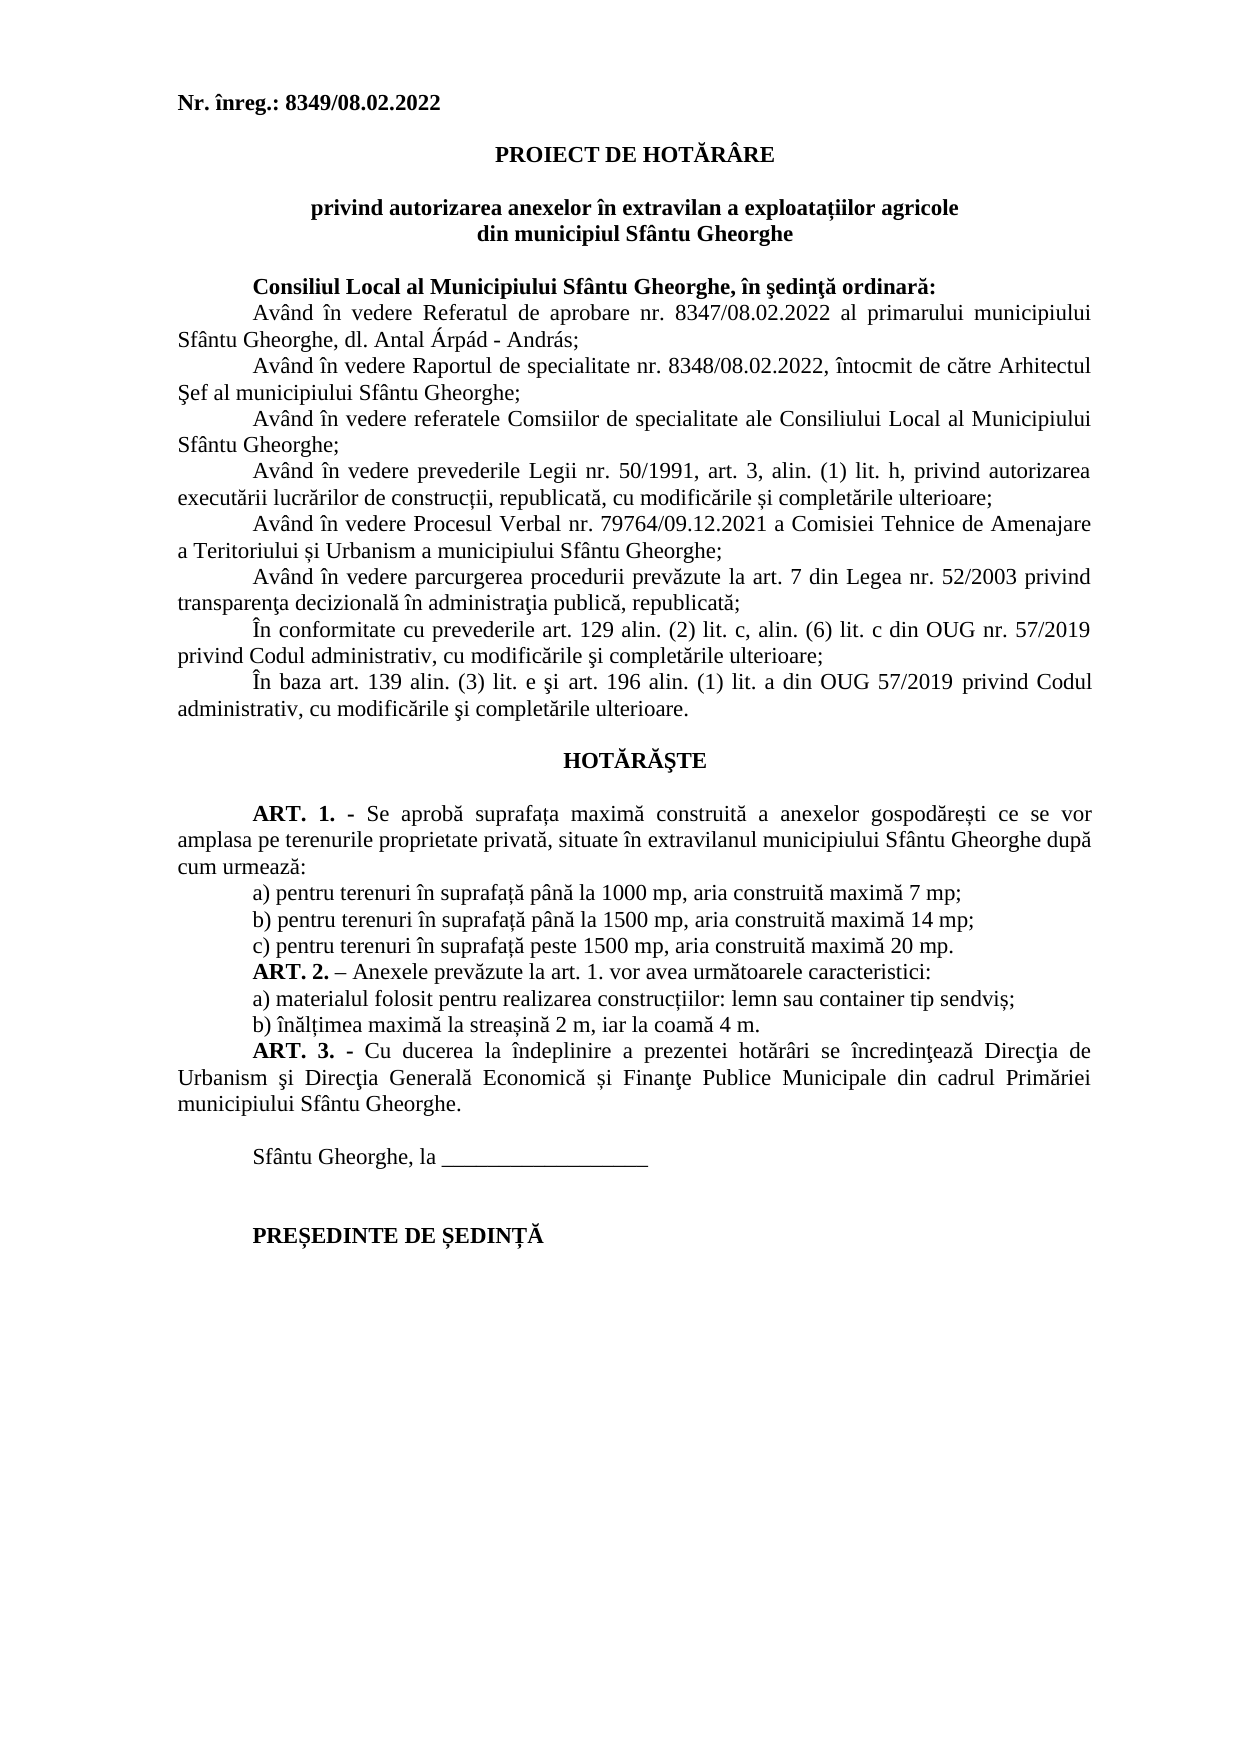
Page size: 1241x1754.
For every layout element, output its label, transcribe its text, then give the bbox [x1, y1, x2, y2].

text În conformitate cu prevederile art. 129 alin. (2) lit. c, alin. (6) lit. c din OUG nr. 57/2019 privind Codul administrativ, cu modificările şi completările ulterioare; [177, 616, 1093, 668]
text ART. 2. – Anexele prevăzute la art. 1. vor avea următoarele caracteristici: [177, 958, 1093, 985]
text Având în vedere parcurgerea procedurii prevăzute la art. 7 din Legea nr. 52/2003 privind transparenţa decizională în administraţia publică, republicată; [177, 563, 1093, 616]
text PREȘEDINTE DE ȘEDINȚĂ [177, 1222, 1093, 1248]
text din municipiul Sfântu Gheorghe [177, 220, 1093, 247]
text c) pentru terenuri în suprafață peste 1500 mp, aria construită maximă 20 mp. [177, 932, 1093, 958]
text a) pentru terenuri în suprafață până la 1000 mp, aria construită maximă 7 mp; [177, 879, 1093, 906]
text . 1. - Se aprobă suprafața maximă construită a anexelor gospodărești ce se vor amplasa pe terenurile proprietate privată, situate în extravilanul municipiului Sfântu Gheorghe după cum urmează: [177, 800, 1093, 879]
text HOTĂRĂŞTE [177, 747, 1093, 774]
text ART. 3. - Cu ducerea la îndeplinire a prezentei hotărâri se încredinţează Direcţia de Urbanism şi Direcţia Generală Economică și Finanţe Publice Municipale din cadrul Primăriei municipiului Sfântu Gheorghe. [177, 1037, 1093, 1116]
text În baza art. 139 alin. (3) lit. e şi art. 196 alin. (1) lit. a din OUG 57/2019 privind Codul administrativ, cu modificările şi completările ulterioare. [177, 668, 1093, 721]
text Nr. înreg.: 8349/08.02.2022 [177, 89, 1093, 115]
text Având în vedere Raportul de specialitate nr. 8348/08.02.2022, întocmit de către Arhitectul Şef al municipiului Sfântu Gheorghe; [177, 352, 1093, 405]
text Având în vedere Procesul Verbal nr. 79764/09.12.2021 a Comisiei Tehnice de Amenajare a Teritoriului și Urbanism a municipiului Sfântu Gheorghe; [177, 510, 1093, 563]
text Având în vedere prevederile Legii nr. 50/1991, art. 3, alin. (1) lit. h, privind autorizarea executării lucrărilor de construcții, republicată, cu modificările și completările ulterioare; [177, 458, 1093, 510]
text a) materialul folosit pentru realizarea construcțiilor: lemn sau container tip sendviș; [177, 985, 1093, 1011]
text Sfântu Gheorghe, la __________________ [177, 1143, 1093, 1169]
text PROIECT DE HOTĂRÂRE [177, 141, 1093, 168]
text privind autorizarea anexelor în extravilan a exploatațiilor agricole [177, 194, 1093, 220]
text Având în vedere Referatul de aprobare nr. 8347/08.02.2022 al primarului municipiului Sfântu Gheorghe, dl. Antal Árpád - András; [177, 299, 1093, 352]
text b) înălțimea maximă la streașină 2 m, iar la coamă 4 m. [177, 1011, 1093, 1037]
text Având în vedere referatele Comsiilor de specialitate ale Consiliului Local al Municipiului Sfântu Gheorghe; [177, 405, 1093, 458]
text b) pentru terenuri în suprafață până la 1500 mp, aria construită maximă 14 mp; [177, 906, 1093, 932]
text Consiliul Local al Municipiului Sfântu Gheorghe, în şedinţă ordinară: [177, 273, 1093, 299]
